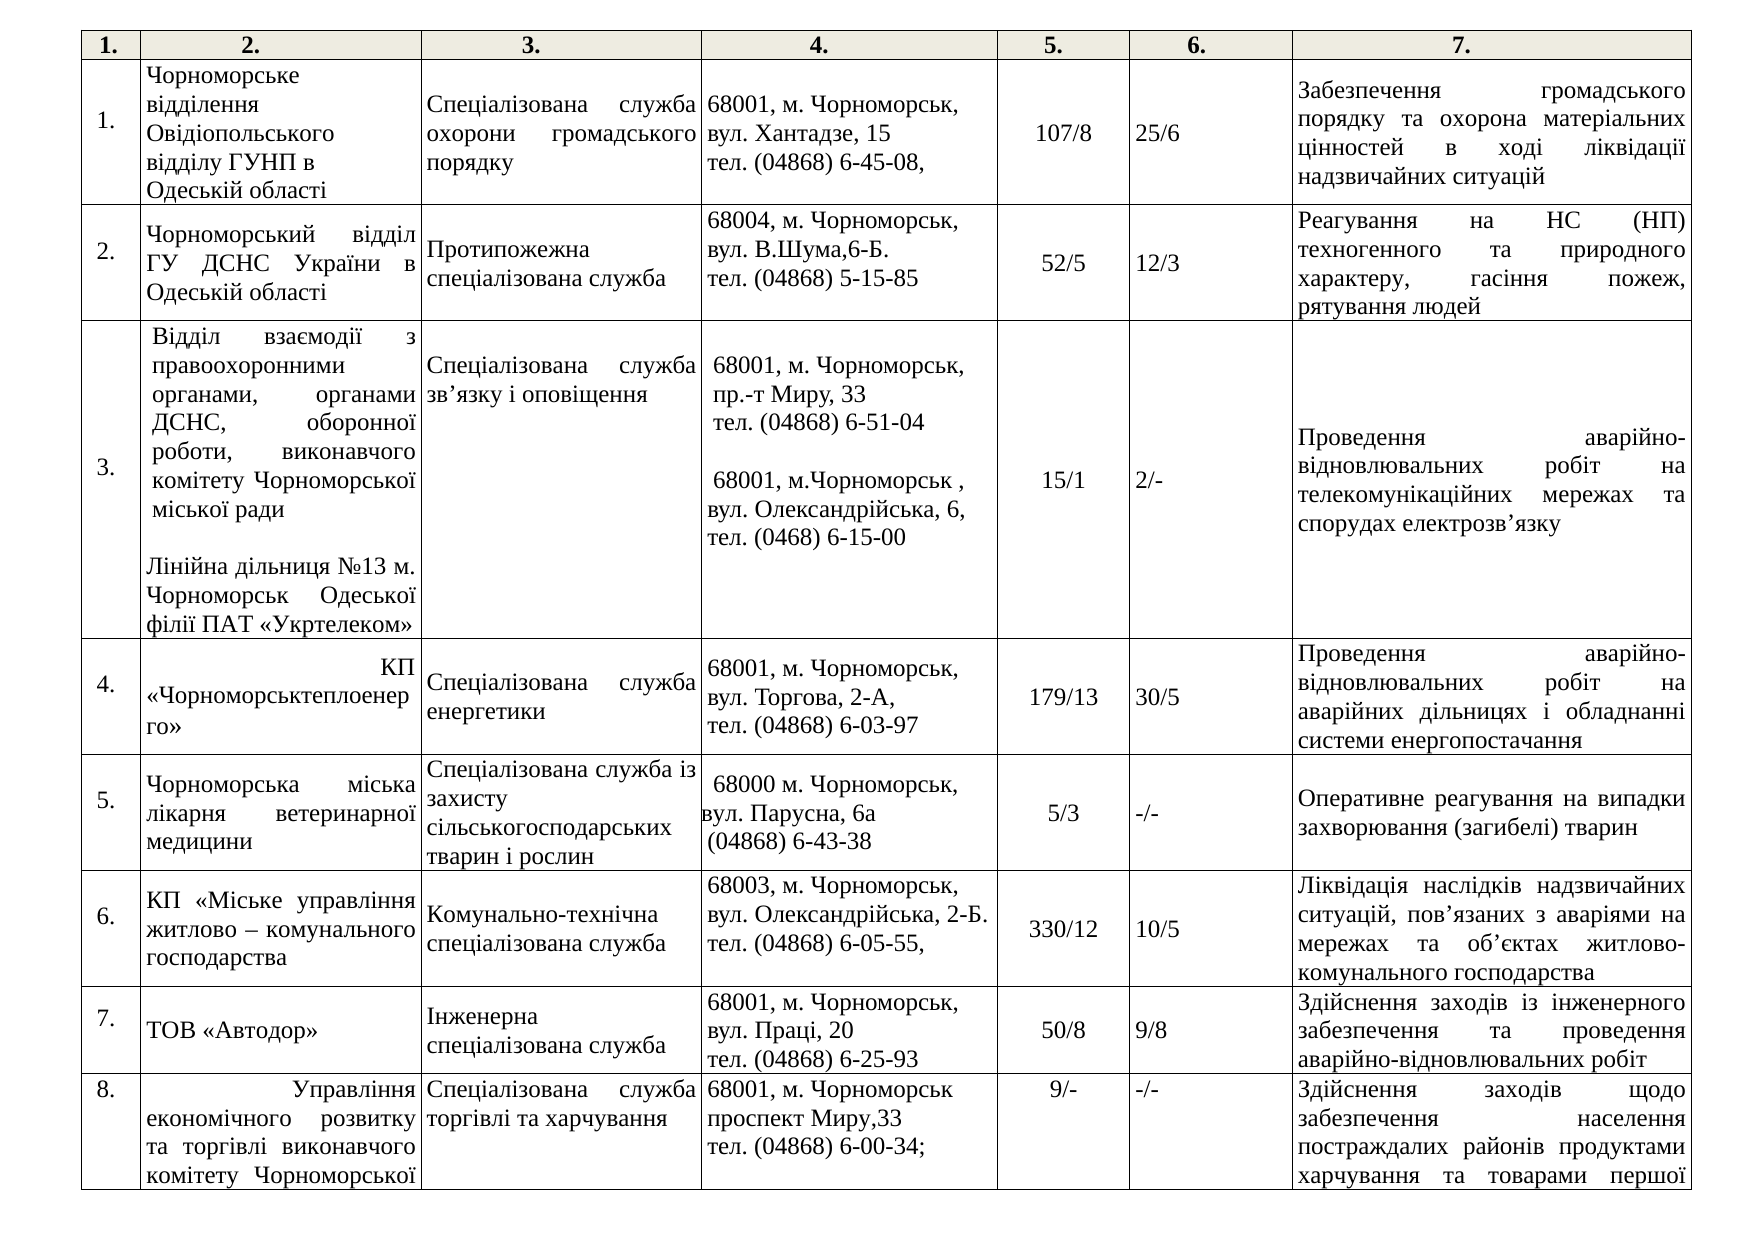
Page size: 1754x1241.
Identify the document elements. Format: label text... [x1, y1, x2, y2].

table_cell Реагування на НС (НП) техногенного та природного характеру, гасіння пожеж, рятування людей [1293, 205, 1691, 320]
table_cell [422, 1074, 701, 1189]
table_header [82, 31, 140, 59]
table_cell Спеціалізована служба охорони громадського порядку [422, 60, 701, 204]
table_cell . Чорноморськ, вул. Торгова, 2-А, тел. (04868) 6-03-97 [702, 639, 997, 753]
table_cell 15/1 [998, 321, 1129, 637]
table_cell 12/3 [1130, 205, 1292, 320]
table_cell Інженерна спеціалізована служба [422, 987, 701, 1073]
table_cell 330/12 [998, 871, 1129, 986]
table_cell КП «Чорноморськтеплоенерго» [141, 639, 421, 753]
table_cell Забезпечення громадського порядку та охорона матеріальних цінностей в ході ліквідації надзвичайних ситуацій [1293, 60, 1691, 204]
table_header [422, 31, 701, 59]
table_cell [82, 321, 140, 637]
table_cell 5/3 [998, 755, 1129, 869]
table_cell . Чорноморськ, пр.-т Миру, 33 тел. (04868) 6-51-04 .Чорноморськ , вул. Олександрійська, 6, тел. (0468) 6-15-00 [702, 321, 997, 637]
table_cell . Чорноморськ, вул. Парусна, 6а (04868) 6-43-38 [702, 755, 997, 869]
table_header [998, 31, 1129, 59]
table_cell Проведення аварійно-відновлювальних робіт на аварійних дільницях і обладнанні системи енергопостачання [1293, 639, 1691, 753]
table_cell Чорноморський відділ ГУ ДСНС України в Одеській області [141, 205, 421, 320]
table_cell 25/6 [1130, 60, 1292, 204]
table_cell КП «Міське управління житлово – комунального господарства [141, 871, 421, 986]
table_cell [82, 987, 140, 1073]
table_header [1130, 31, 1292, 59]
table_cell Спеціалізована служба зв’язку і оповіщення [422, 321, 701, 637]
table_cell [82, 1074, 140, 1189]
table_cell [82, 755, 140, 869]
table_cell [82, 205, 140, 320]
table_cell 10/5 [1130, 871, 1292, 986]
table_cell 9/- [998, 1074, 1129, 1189]
table_header [1293, 31, 1691, 59]
table_cell 30/5 [1130, 639, 1292, 753]
table_cell Ліквідація наслідків надзвичайних ситуацій, пов’язаних з аваріями на мережах та об’єктах житлово-комунального господарства [1293, 871, 1691, 986]
table_cell . Чорноморськ, вул. Праці, 20 тел. (04868) 6-25-93 [702, 987, 997, 1073]
table_cell Чорноморське відділення Овідіопольського відділу ГУНП в Одеській області [141, 60, 421, 204]
table_header [141, 31, 421, 59]
table_cell -/- [1130, 755, 1292, 869]
table_cell Спеціалізована служба із захисту сільськогосподарських тварин і рослин [422, 755, 701, 869]
table_cell [82, 639, 140, 753]
table_cell . Чорноморськ, вул. В.Шума,6-Б. тел. (04868) 5-15-85 [702, 205, 997, 320]
table_cell Відділ взаємодії з правоохоронними органами, органами ДСНС, оборонної роботи, виконавчого комітету Чорноморської міської ради Лінійна дільниця №13 м. Чорноморськ Одеської філії ПАТ «Укртелеком» [141, 321, 421, 637]
table_cell 179/13 [998, 639, 1129, 753]
table_cell Протипожежна спеціалізована служба [422, 205, 701, 320]
table_cell 52/5 [998, 205, 1129, 320]
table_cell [1293, 1074, 1691, 1189]
table_cell 107/8 [998, 60, 1129, 204]
table_cell Оперативне реагування на випадки захворювання (загибелі) тварин [1293, 755, 1691, 869]
table_cell [82, 60, 140, 204]
table_cell [82, 871, 140, 986]
table_cell 2/- [1130, 321, 1292, 637]
table_cell -/- [1130, 1074, 1292, 1189]
table_cell Проведення аварійно-відновлювальних робіт на телекомунікаційних мережах та спорудах електрозв’язку [1293, 321, 1691, 637]
table_header [702, 31, 997, 59]
table_cell . Чорноморськ, вул. Олександрійська, 2-Б. тел. (04868) 6-05-55, [702, 871, 997, 986]
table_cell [141, 1074, 421, 1189]
table_cell . Чорноморськ, вул. Хантадзе, 15 тел. (04868) 6-45-08, [702, 60, 997, 204]
table_cell Чорноморська міська лікарня ветеринарної медицини [141, 755, 421, 869]
table_cell Здійснення заходів із інженерного забезпечення та проведення аварійно-відновлювальних робіт [1293, 987, 1691, 1073]
table_cell ТОВ «Автодор» [141, 987, 421, 1073]
table_cell 50/8 [998, 987, 1129, 1073]
table_cell Комунально-технічна спеціалізована служба [422, 871, 701, 986]
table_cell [702, 1074, 997, 1189]
table_cell Спеціалізована служба енергетики [422, 639, 701, 753]
table_cell 9/8 [1130, 987, 1292, 1073]
